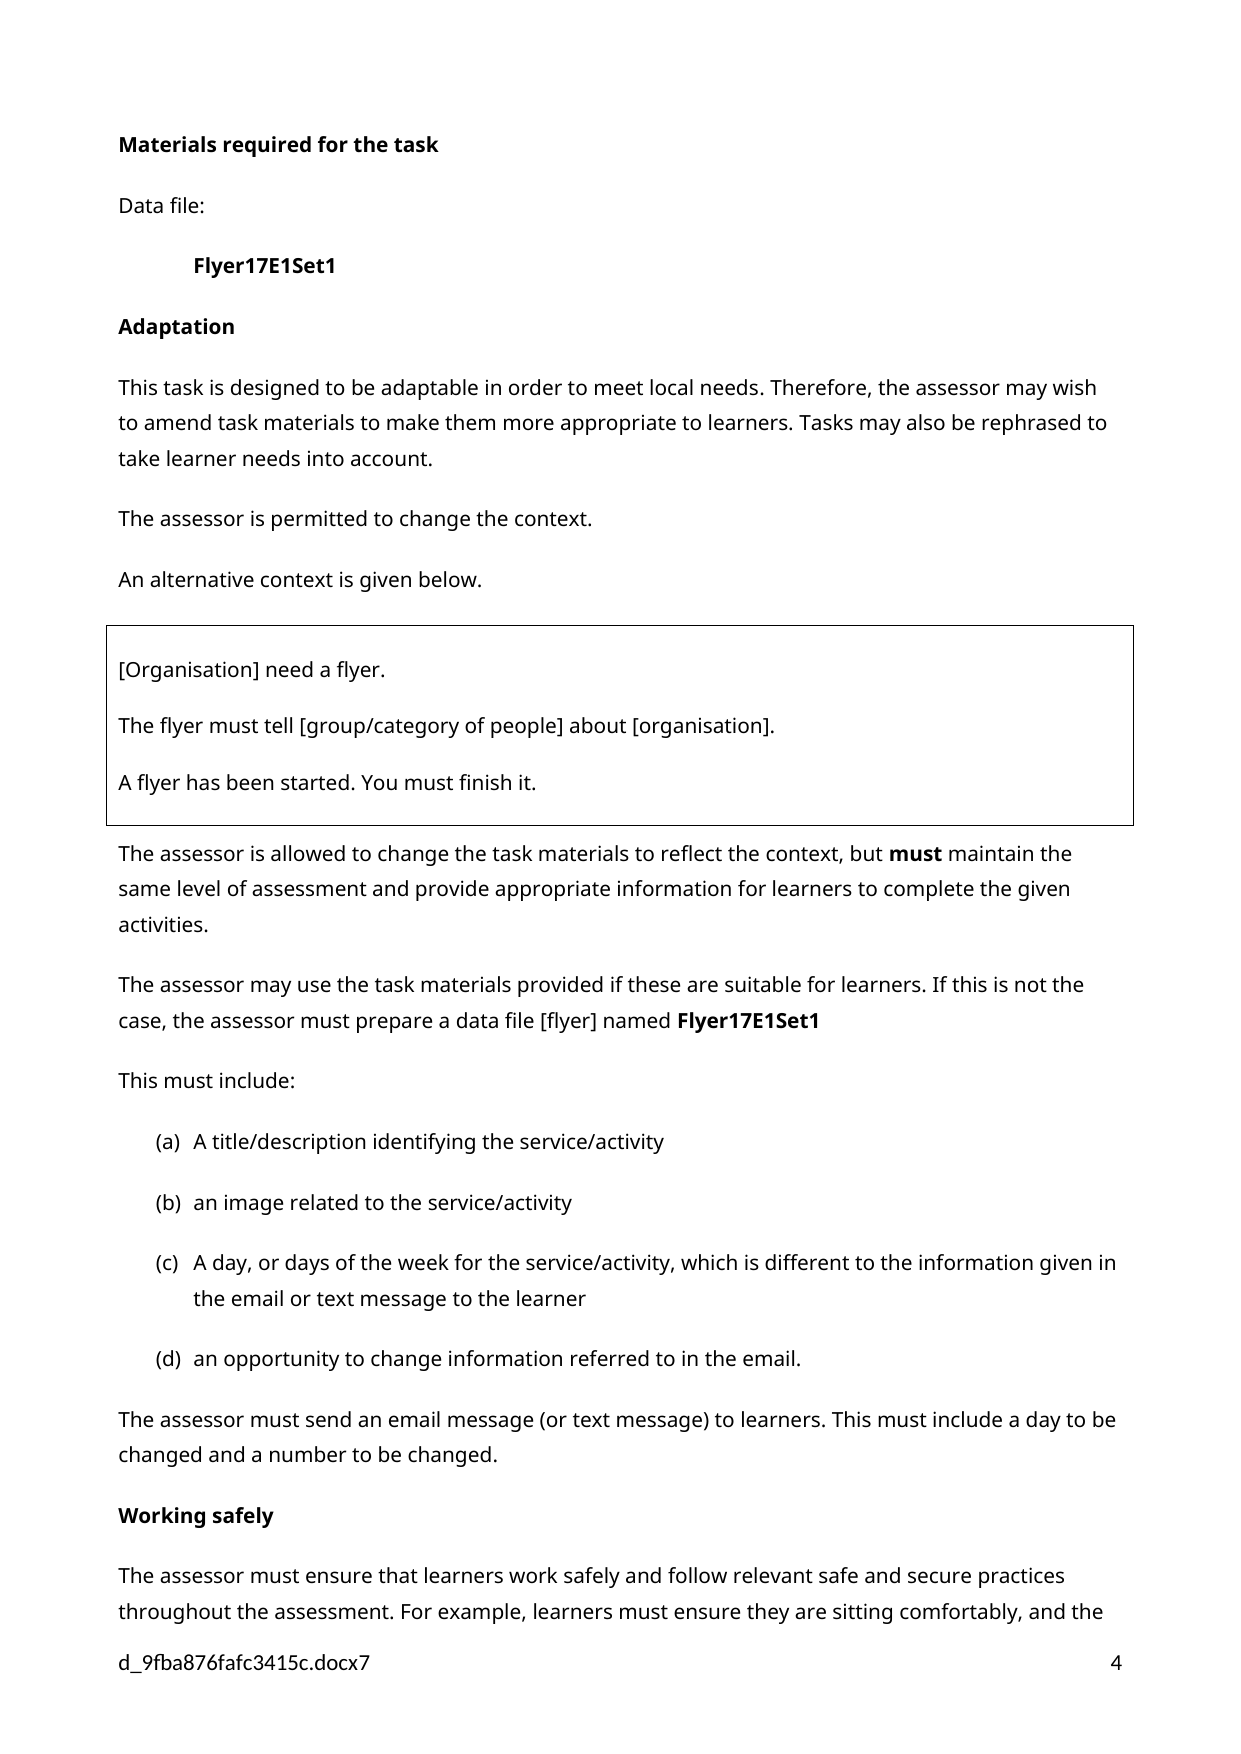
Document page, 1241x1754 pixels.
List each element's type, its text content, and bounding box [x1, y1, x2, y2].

table_header [Organisation] need a flyer. The flyer must tell [group/category of people] about [organisation]. A flyer has been started. You must finish it. [107, 626, 1133, 825]
text An alternative context is given below. [118, 565, 1122, 593]
text Adaptation [118, 312, 1122, 341]
text This task is designed to be adaptable in order to meet local needs. Therefore, the assessor may wish to amend task materials to make them more appropriate to learners. Tasks may also be rephrased to take learner needs into account. [118, 373, 1122, 472]
text The assessor is allowed to change the task materials to reflect the context, but must maintain the same level of assessment and provide appropriate information for learners to complete the given activities. [118, 839, 1122, 938]
text The assessor is permitted to change the context. [118, 504, 1122, 533]
list A day, or days of the week for the service/activity, which is different to the information given in the email or text message to the learner [156, 1248, 1122, 1312]
list an image related to the service/activity [156, 1188, 1122, 1216]
text The assessor may use the task materials provided if these are suitable for learners. If this is not the case, the assessor must prepare a data file [flyer] named Flyer17E1Set1 [118, 971, 1122, 1034]
text The assessor must send an email message (or text message) to learners. This must include a day to be changed and a number to be changed. [118, 1405, 1122, 1469]
list A title/description identifying the service/activity [156, 1127, 1122, 1156]
list an opportunity to change information referred to in the email. [156, 1344, 1122, 1373]
text Materials required for the task [118, 131, 1122, 159]
text Data file: [118, 191, 1122, 219]
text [118, 1561, 1122, 1625]
text Flyer17E1Set1 [118, 252, 1122, 280]
text Working safely [118, 1501, 1122, 1529]
text This must include: [118, 1067, 1122, 1095]
